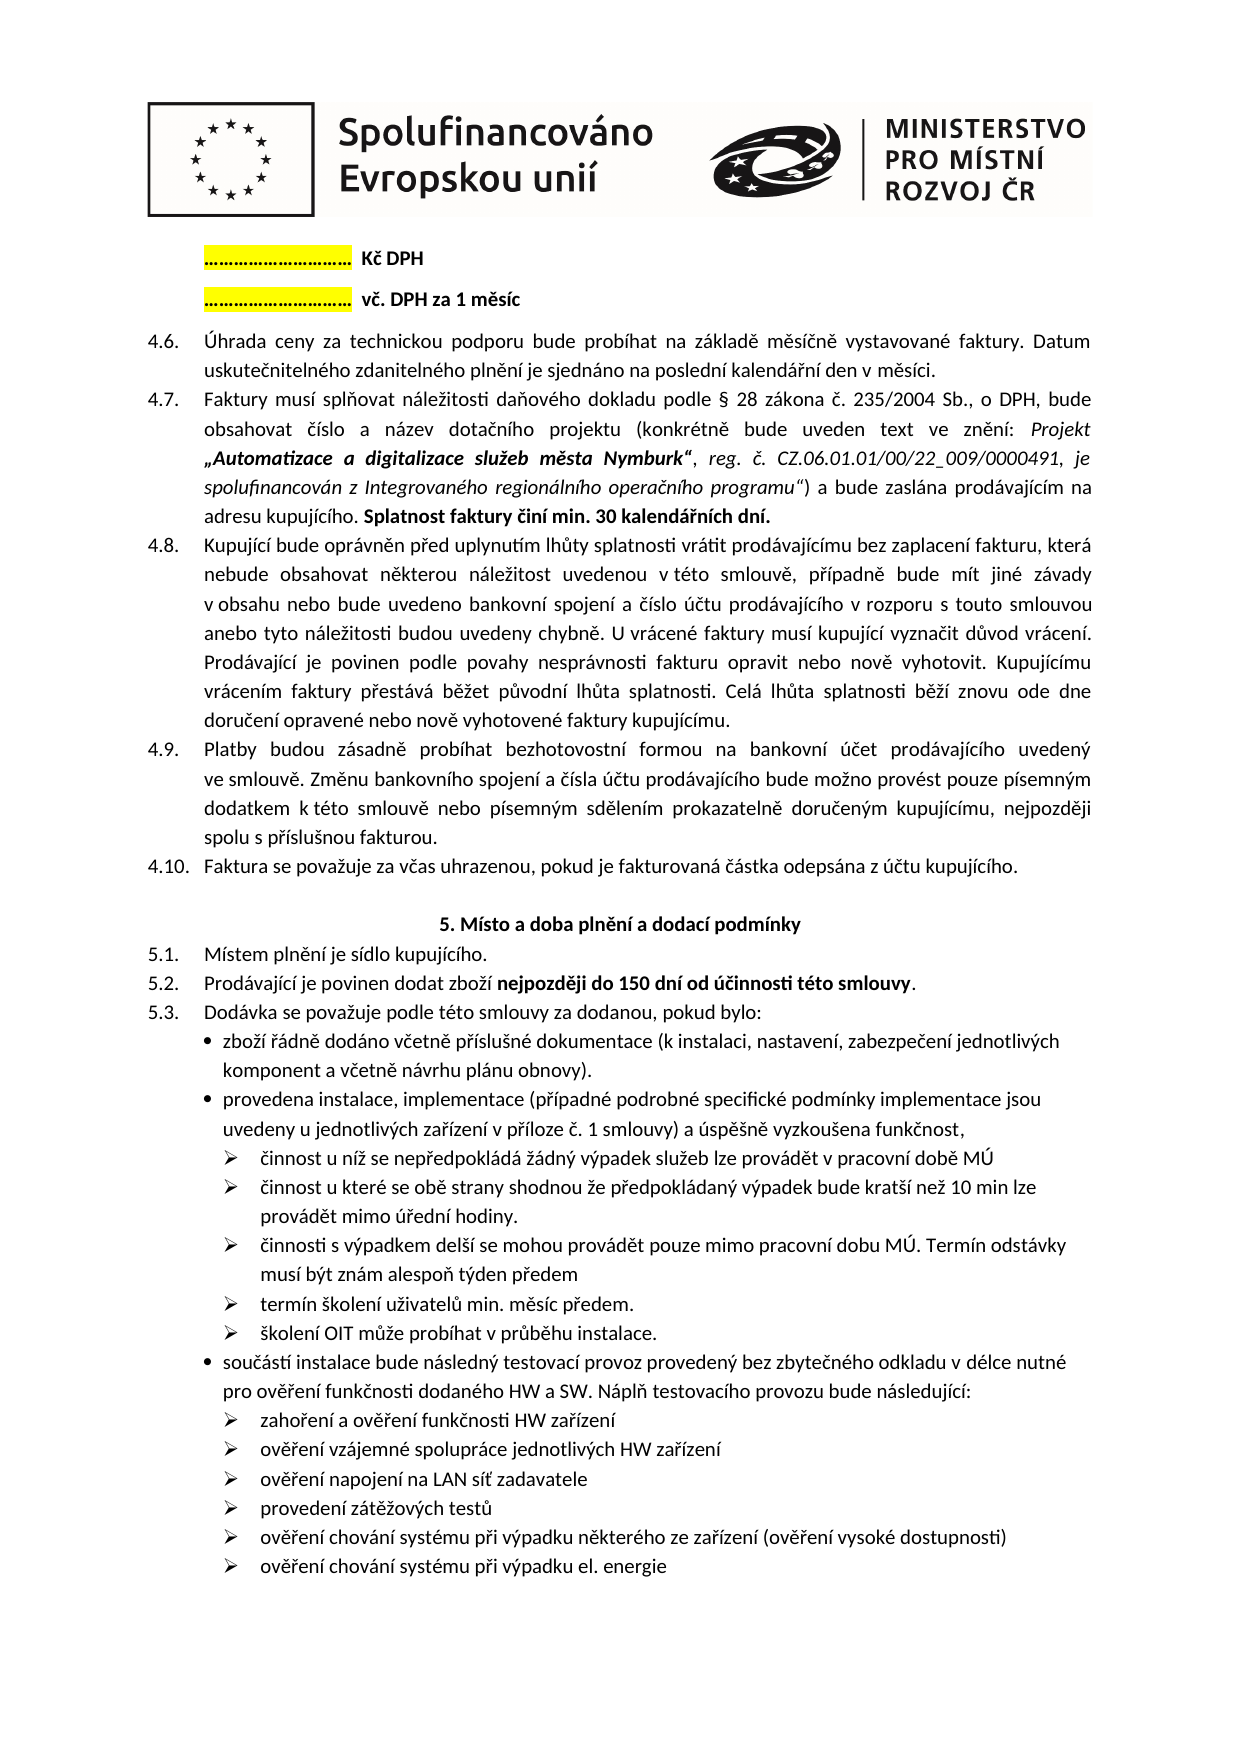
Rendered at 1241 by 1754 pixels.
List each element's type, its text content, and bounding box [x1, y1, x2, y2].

list Faktura se považuje za včas uhrazenou, pokud je fakturovaná částka odepsána z účtu kupujícího. [148, 849, 1093, 879]
list činnost u níž se nepředpokládá žádný výpadek služeb lze provádět v pracovní době MÚ [223, 1141, 1093, 1170]
list provedena instalace, implementace (případné podrobné specifické podmínky implementace jsou uvedeny u jednotlivých zařízení v příloze č. 1 smlouvy) a úspěšně vyzkoušena funkčnost, [204, 1083, 1093, 1141]
picture [147, 102, 1093, 217]
list součástí instalace bude následný testovací provoz provedený bez zbytečného odkladu v délce nutné pro ověření funkčnosti dodaného HW a SW. Náplň testovacího provozu bude následující: [204, 1345, 1093, 1404]
list Faktury musí splňovat náležitosti daňového dokladu podle § 28 zákona č. 235/2004 Sb., o DPH, bude obsahovat číslo a název dotačního projektu (konkrétně bude uveden text ve znění: Projekt „Automatizace a digitalizace služeb města Nymburk“, reg. č. CZ.06.01.01/00/22_009/0000491, je spolufinancován z Integrovaného regionálního operačního programu“) a bude zaslána prodávajícím na adresu kupujícího. Splatnost faktury činí min. 30 kalendářních dní. [148, 383, 1093, 529]
text ………………………… Kč DPH [204, 241, 1093, 270]
text ………………………… vč. DPH za 1 měsíc [204, 283, 1093, 312]
list činnost u které se obě strany shodnou že předpokládaný výpadek bude kratší než 10 min lze provádět mimo úřední hodiny. [223, 1170, 1093, 1229]
list ověření chování systému při výpadku některého ze zařízení (ověření vysoké dostupnosti) [223, 1520, 1093, 1549]
list Úhrada ceny za technickou podporu bude probíhat na základě měsíčně vystavované faktury. Datum uskutečnitelného zdanitelného plnění je sjednáno na poslední kalendářní den v měsíci. [148, 324, 1093, 383]
list zboží řádně dodáno včetně příslušné dokumentace (k instalaci, nastavení, zabezpečení jednotlivých komponent a včetně návrhu plánu obnovy). [204, 1024, 1093, 1083]
list Prodávající je povinen dodat zboží nejpozději do 150 dní od účinnosti této smlouvy. [148, 966, 1093, 995]
subtitle 5. Místo a doba plnění a dodací podmínky [148, 908, 1093, 937]
list Dodávka se považuje podle této smlouvy za dodanou, pokud bylo: [148, 995, 1093, 1024]
list provedení zátěžových testů [223, 1491, 1093, 1520]
list ověření vzájemné spolupráce jednotlivých HW zařízení [223, 1433, 1093, 1462]
list činnosti s výpadkem delší se mohou provádět pouze mimo pracovní dobu MÚ. Termín odstávky musí být znám alespoň týden předem [223, 1229, 1093, 1287]
list termín školení uživatelů min. měsíc předem. [223, 1287, 1093, 1316]
list ověření napojení na LAN síť zadavatele [223, 1462, 1093, 1491]
list ověření chování systému při výpadku el. energie [223, 1549, 1093, 1579]
list školení OIT může probíhat v průběhu instalace. [223, 1316, 1093, 1345]
list zahoření a ověření funkčnosti HW zařízení [223, 1404, 1093, 1433]
list Platby budou zásadně probíhat bezhotovostní formou na bankovní účet prodávajícího uvedený ve smlouvě. Změnu bankovního spojení a čísla účtu prodávajícího bude možno provést pouze písemným dodatkem k této smlouvě nebo písemným sdělením prokazatelně doručeným kupujícímu, nejpozději spolu s příslušnou fakturou. [148, 733, 1093, 849]
list Místem plnění je sídlo kupujícího. [148, 937, 1093, 966]
list Kupující bude oprávněn před uplynutím lhůty splatnosti vrátit prodávajícímu bez zaplacení fakturu, která nebude obsahovat některou náležitost uvedenou v této smlouvě, případně bude mít jiné závady v obsahu nebo bude uvedeno bankovní spojení a číslo účtu prodávajícího v rozporu s touto smlouvou anebo tyto náležitosti budou uvedeny chybně. U vrácené faktury musí kupující vyznačit důvod vrácení. Prodávající je povinen podle povahy nesprávnosti fakturu opravit nebo nově vyhotovit. Kupujícímu vrácením faktury přestává běžet původní lhůta splatnosti. Celá lhůta splatnosti běží znovu ode dne doručení opravené nebo nově vyhotovené faktury kupujícímu. [148, 529, 1093, 733]
